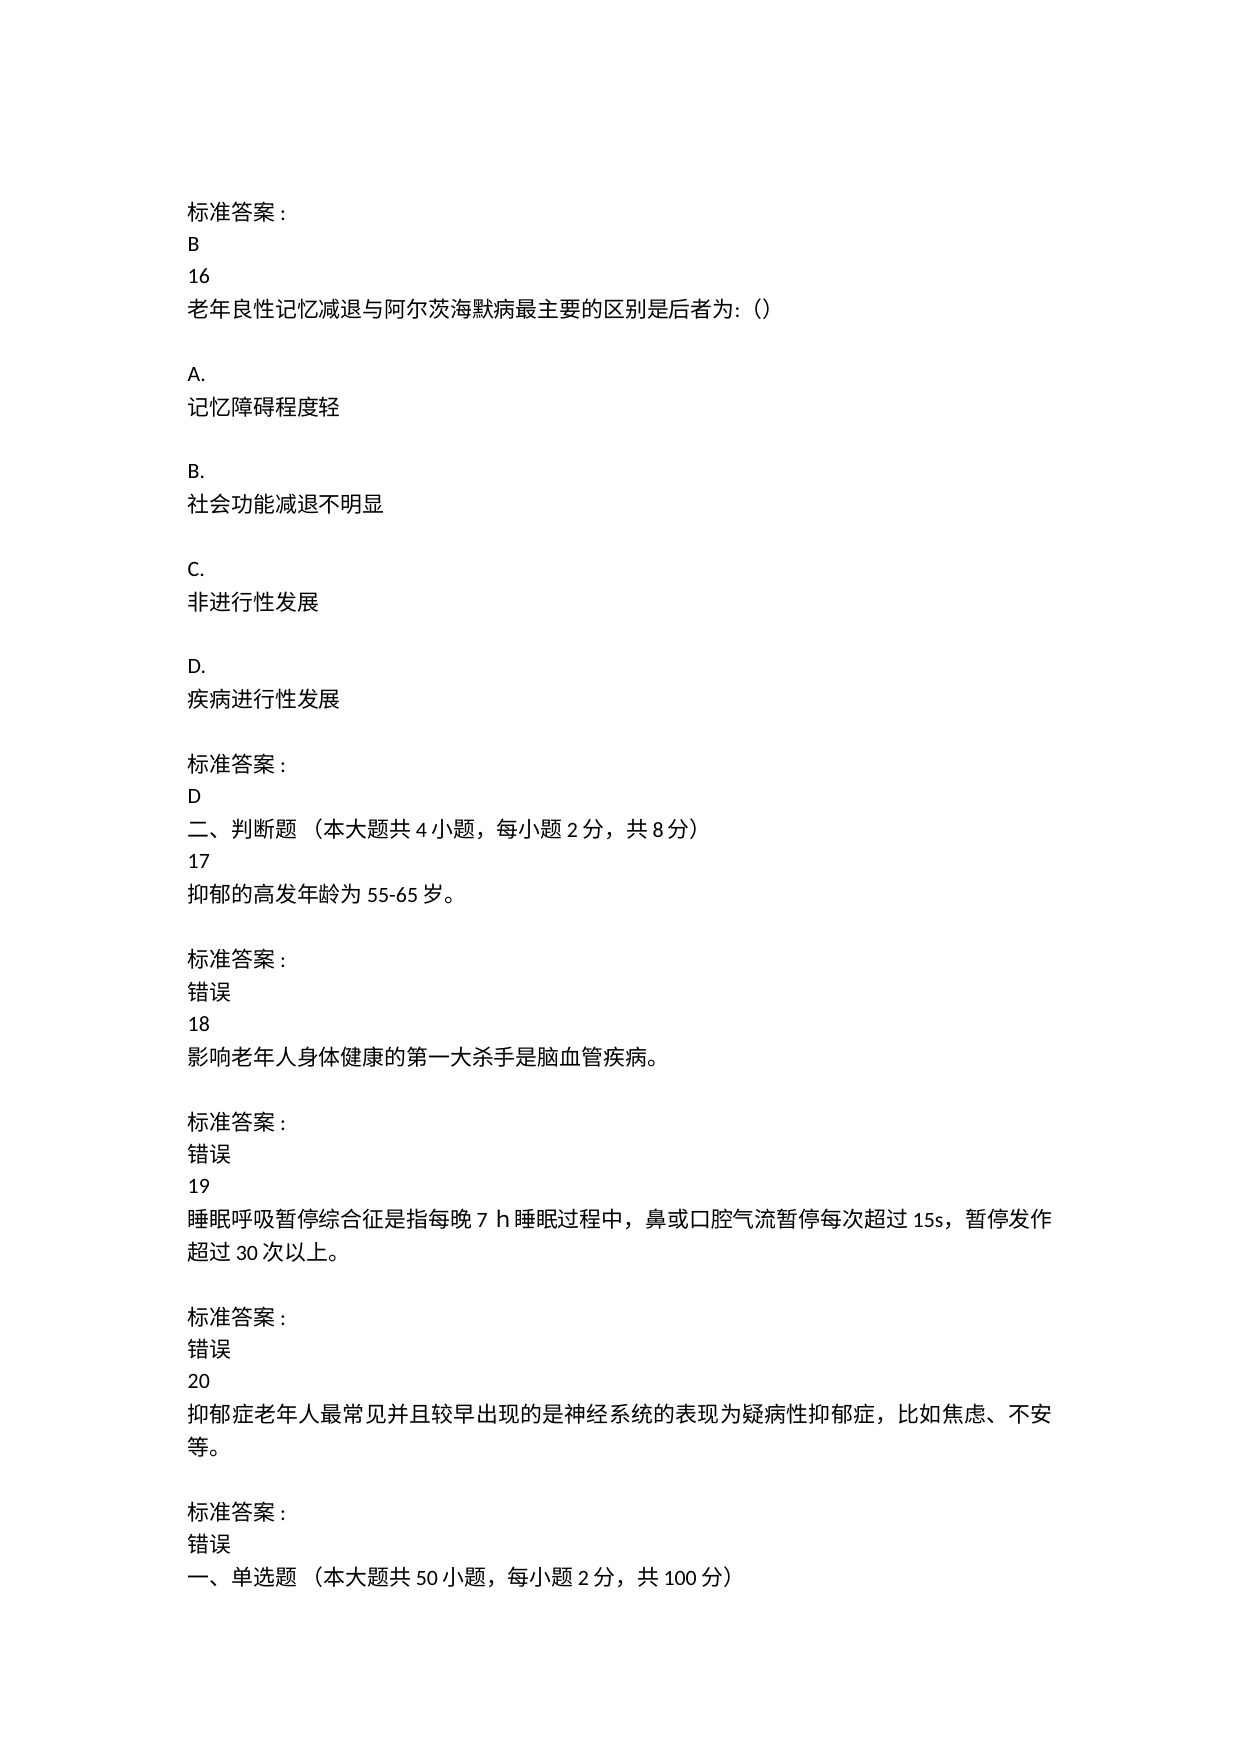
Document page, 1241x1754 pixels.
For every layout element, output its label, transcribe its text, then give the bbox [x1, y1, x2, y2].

text 16 [187, 259, 1053, 292]
text 19 [187, 1169, 1053, 1202]
text D [187, 779, 1053, 812]
text 错误 [187, 1137, 1053, 1169]
text 记忆障碍程度轻 [187, 389, 1053, 422]
text 18 [187, 1007, 1053, 1039]
text C. [187, 552, 1053, 584]
text 20 [187, 1364, 1053, 1397]
text 错误 [187, 974, 1053, 1007]
text 标准答案 : [187, 1104, 1053, 1137]
text 标准答案 : [187, 1494, 1053, 1527]
text B. [187, 454, 1053, 487]
text 二、判断题 （本大题共4小题，每小题2分，共8分） [187, 812, 1053, 844]
text 睡眠呼吸暂停综合征是指每晚7ｈ睡眠过程中，鼻或口腔气流暂停每次超过15s，暂停发作超过30次以上。 [187, 1202, 1053, 1267]
text 疾病进行性发展 [187, 682, 1053, 714]
text 标准答案 : [187, 1299, 1053, 1332]
text 17 [187, 844, 1053, 877]
text 错误 [187, 1527, 1053, 1559]
text 错误 [187, 1332, 1053, 1364]
text 影响老年人身体健康的第一大杀手是脑血管疾病。 [187, 1039, 1053, 1072]
text 抑郁的高发年龄为55-65岁。 [187, 877, 1053, 909]
text 一、单选题 （本大题共50小题，每小题2分，共100分） [187, 1559, 1053, 1592]
text 标准答案 : [187, 747, 1053, 779]
text 非进行性发展 [187, 584, 1053, 617]
text 标准答案 : [187, 942, 1053, 974]
text 社会功能减退不明显 [187, 487, 1053, 519]
text B [187, 227, 1053, 259]
text 抑郁症老年人最常见并且较早出现的是神经系统的表现为疑病性抑郁症，比如焦虑、不安等。 [187, 1397, 1053, 1462]
text 标准答案 : [187, 194, 1053, 227]
text A. [187, 357, 1053, 389]
text D. [187, 649, 1053, 682]
text 老年良性记忆减退与阿尔茨海默病最主要的区别是后者为:（） [187, 292, 1053, 324]
